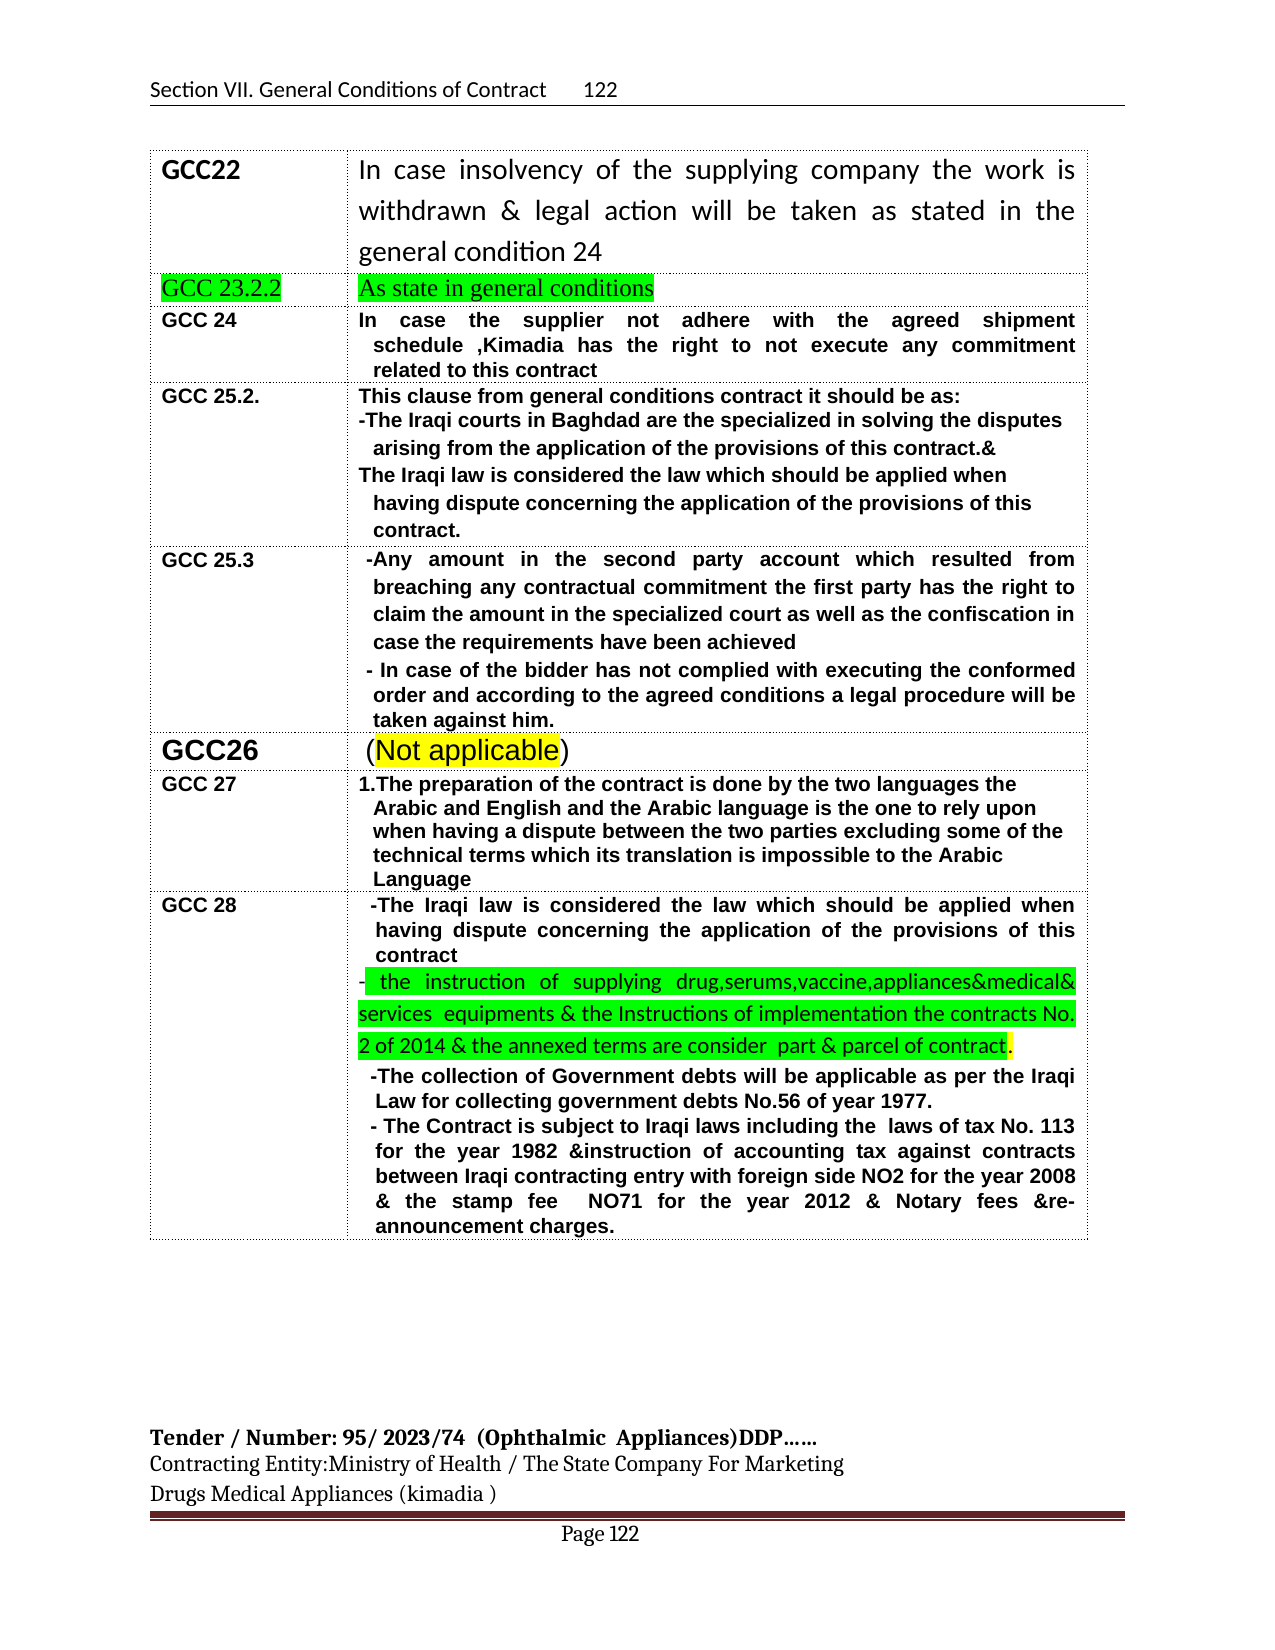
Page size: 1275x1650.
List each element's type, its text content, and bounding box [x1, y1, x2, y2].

table_cell GCC 28 [150, 891, 347, 1239]
table_cell -Any amount in the second party account which resulted from breaching any contractual commitment the first party has the right to claim the amount in the specialized court as well as the confiscation in case the requirements have been achieved - In case of the bidder has not complied with executing the conformed order and according to the agreed conditions a legal procedure will be taken against him. [347, 546, 1088, 732]
table_cell GCC22 [150, 150, 347, 272]
table_cell GCC26 [150, 732, 347, 770]
table_cell -The Iraqi law is considered the law which should be applied when having dispute concerning the application of the provisions of this contract - the instruction of supplying drug,serums,vaccine,appliances&medical& services equipments & the Instructions of implementation the contracts No. 2 of 2014 & the annexed terms are consider part & parcel of contract. -The collection of Government debts will be applicable as per the Iraqi Law for collecting government debts No.56 of year 1977. - The Contract is subject to Iraqi laws including the laws of tax No. 113 for the year 1982 &instruction of accounting tax against contracts between Iraqi contracting entry with foreign side NO2 for the year 2008 & the stamp fee NO71 for the year 2012 & Notary fees &re-announcement charges. [347, 891, 1088, 1239]
table_cell The preparation of the contract is done by the two languages the Arabic and English and the Arabic language is the one to rely upon when having a dispute between the two parties excluding some of the technical terms which its translation is impossible to the Arabic Language [347, 770, 1088, 891]
table_cell In case insolvency of the supplying company the work is withdrawn & legal action will be taken as stated in the general condition 24 [347, 150, 1088, 272]
table_cell GCC 24 [150, 306, 347, 382]
table_cell As state in general conditions [347, 273, 1088, 306]
table_cell GCC 25.2. [150, 382, 347, 546]
table_cell GCC 23.2.2 [150, 273, 347, 306]
table_cell (Not applicable) [347, 732, 1088, 770]
table_cell GCC 25.3 [150, 546, 347, 732]
table_cell In case the supplier not adhere with the agreed shipment schedule ,Kimadia has the right to not execute any commitment related to this contract [347, 306, 1088, 382]
table_cell GCC 27 [150, 770, 347, 891]
table_cell This clause from general conditions contract it should be as: -The Iraqi courts in Baghdad are the specialized in solving the disputes arising from the application of the provisions of this contract.& The Iraqi law is considered the law which should be applied when having dispute concerning the application of the provisions of this contract. [347, 382, 1088, 546]
